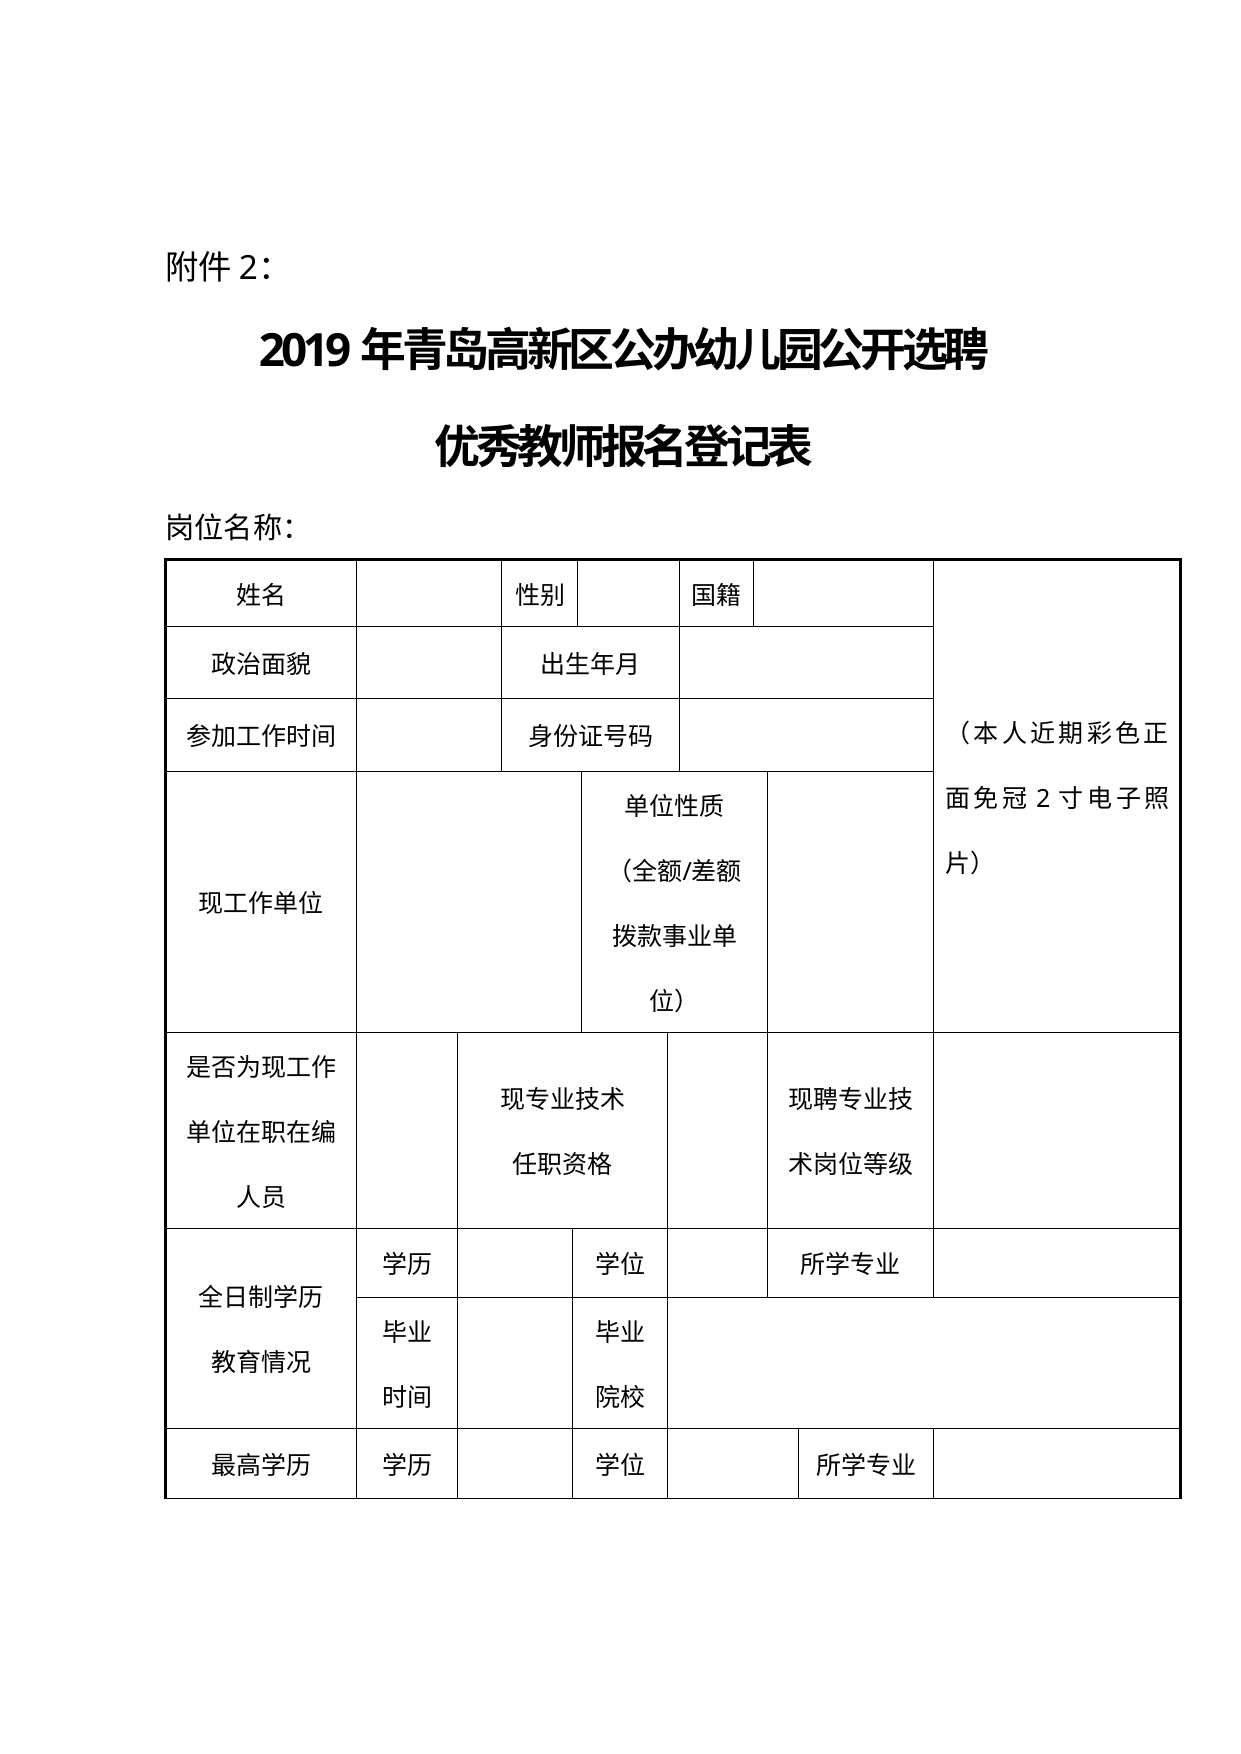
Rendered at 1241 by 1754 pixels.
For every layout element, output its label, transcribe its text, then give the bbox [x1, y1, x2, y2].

table_cell [357, 1033, 457, 1228]
table_cell [357, 627, 501, 698]
table_cell [934, 1033, 1179, 1228]
table_cell [357, 699, 501, 771]
table_cell 学位 [573, 1229, 667, 1297]
table_cell [680, 699, 933, 771]
table_cell [668, 1298, 1179, 1428]
table_cell [934, 1429, 1179, 1498]
table_cell 学位 [573, 1429, 667, 1498]
table_cell [458, 1429, 572, 1498]
table_cell 现专业技术 任职资格 [458, 1033, 667, 1228]
table_cell 学历 [357, 1429, 457, 1498]
table_cell 单位性质 （全额/差额 拨款事业单位） [582, 772, 767, 1032]
table_cell [357, 772, 581, 1032]
table_cell [680, 627, 933, 698]
table_cell [668, 1033, 767, 1228]
table_cell 现工作单位 [167, 772, 356, 1032]
table_header 姓名 [167, 561, 356, 626]
table_cell 现聘专业技术岗位等级 [768, 1033, 933, 1228]
table_cell 参加工作时间 [167, 699, 356, 771]
table_cell 所学专业 [799, 1429, 933, 1498]
table_cell [668, 1429, 798, 1498]
table_cell 毕业院校 [573, 1298, 667, 1428]
table_header 国籍 [680, 561, 753, 626]
table_cell 最高学历 教育情况 [167, 1429, 356, 1498]
table_cell 毕业 时间 [357, 1298, 457, 1428]
table_cell 学历 [357, 1229, 457, 1297]
table_cell [668, 1229, 767, 1297]
table_cell [458, 1229, 572, 1297]
table_cell [458, 1298, 572, 1428]
text 优秀教师报名登记表 [165, 395, 1087, 493]
table_cell 出生年月 [502, 627, 679, 698]
table_cell 身份证号码 [502, 699, 679, 771]
text 岗位名称： [165, 493, 1087, 558]
table_cell 政治面貌 [167, 627, 356, 698]
table_header （本人近期彩色正面免冠2寸电子照片） [934, 561, 1179, 1032]
text 2019年青岛高新区公办幼儿园公开选聘 [165, 298, 1087, 395]
table_cell 全日制学历 教育情况 [167, 1229, 356, 1428]
text 附件2： [165, 233, 1087, 298]
table_header 性别 [502, 561, 577, 626]
table_header [578, 561, 679, 626]
table_cell 是否为现工作单位在职在编人员 [167, 1033, 356, 1228]
table_cell [934, 1229, 1179, 1297]
table_header [754, 561, 933, 626]
table_cell 所学专业 [768, 1229, 933, 1297]
table_header [357, 561, 501, 626]
table_cell [768, 772, 933, 1032]
